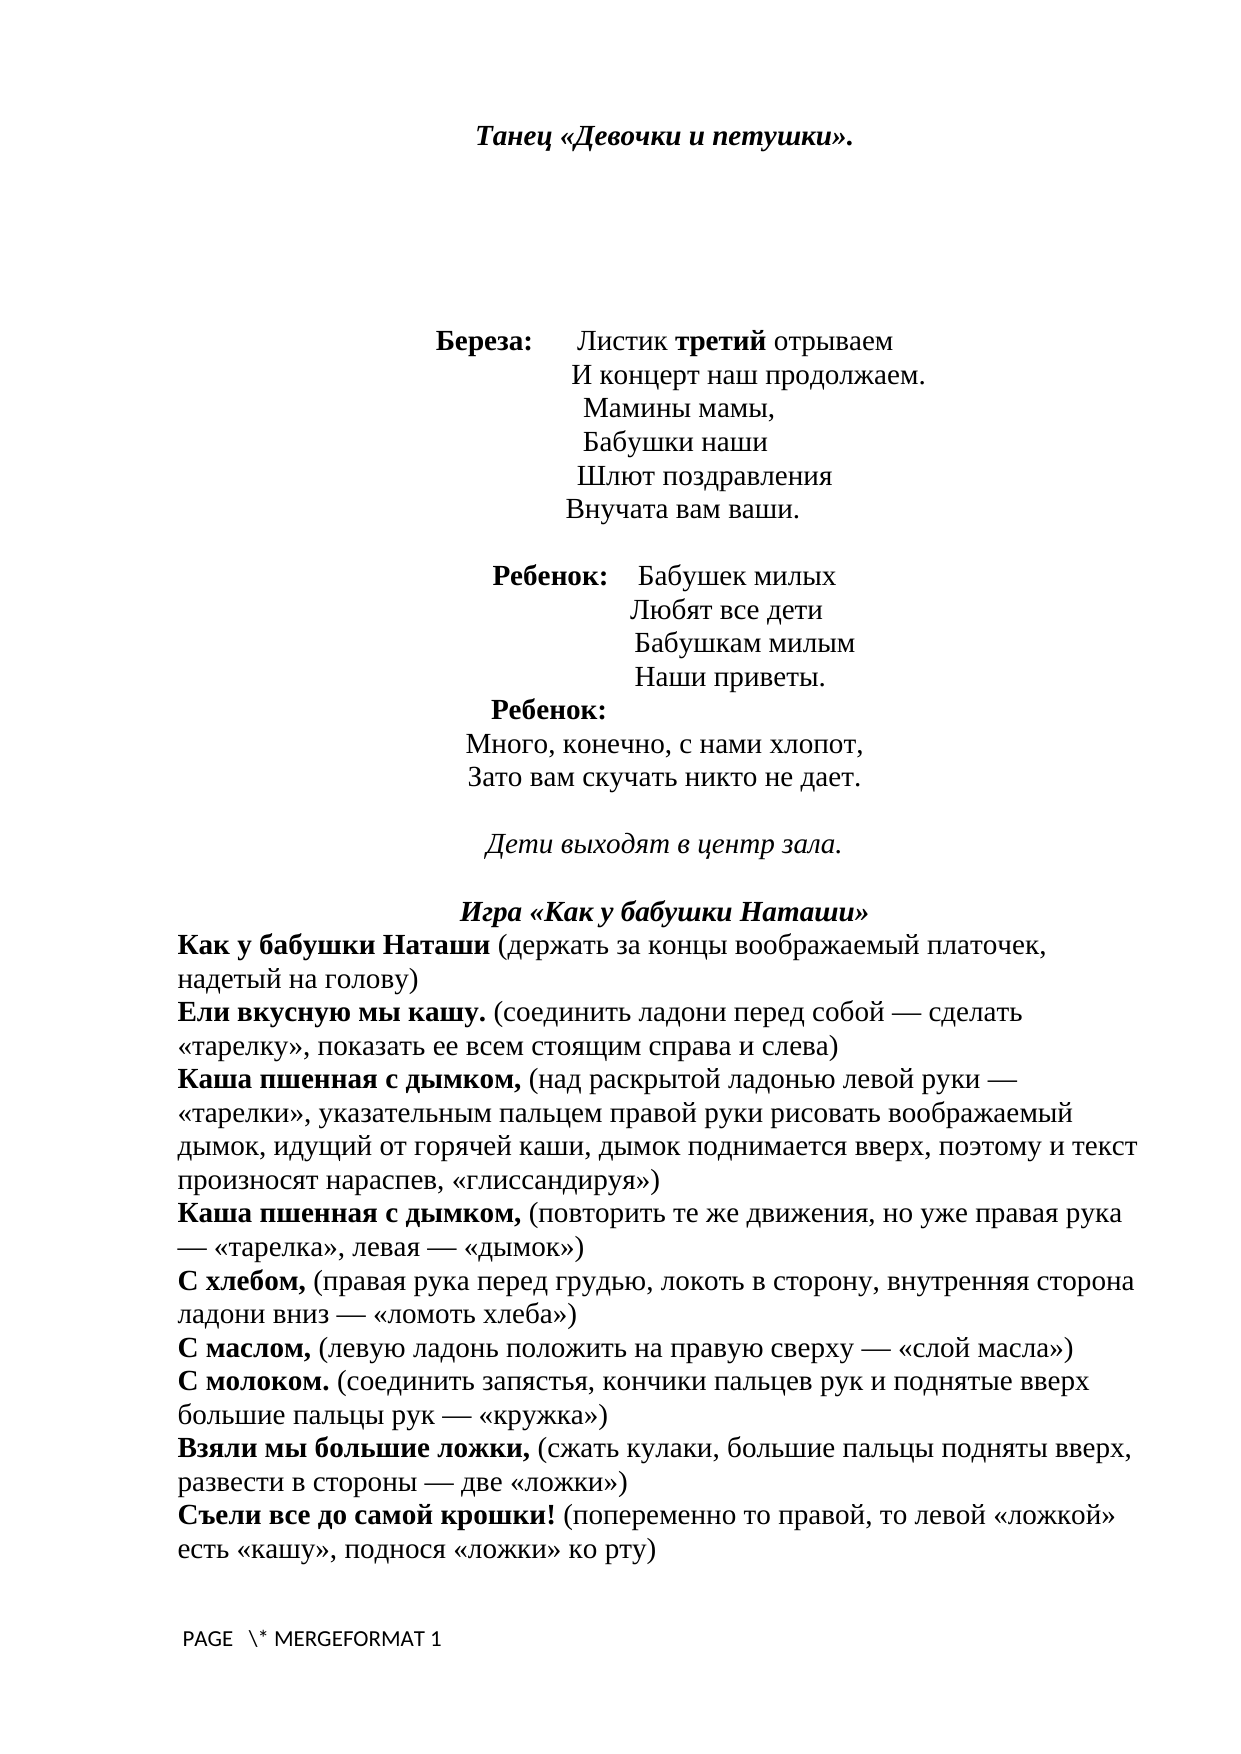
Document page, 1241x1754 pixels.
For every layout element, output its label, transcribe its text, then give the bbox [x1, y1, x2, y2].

text И концерт наш продолжаем. [177, 357, 1152, 391]
text Шлют поздравления [177, 458, 1152, 491]
text Танец «Девочки и петушки». [177, 118, 1152, 152]
text Каша пшенная с дымком, (повторить те же движения, но уже правая рука — «тарелка», левая — «дымок») [177, 1196, 1152, 1263]
text С молоком. (соединить запястья, кончики пальцев рук и поднятые вверх большие пальцы рук — «кружка») [177, 1363, 1152, 1430]
text Внучата вам ваши. [177, 491, 1152, 525]
text Зато вам скучать никто не дает. [177, 759, 1152, 793]
text Бабушкам милым [177, 625, 1152, 659]
text Ребенок: [177, 692, 1152, 726]
text Ели вкусную мы кашу. (соединить ладони перед собой — сделать «тарелку», показать ее всем стоящим справа и слева) [177, 994, 1152, 1061]
text Любят все дети [177, 592, 1152, 625]
text Дети выходят в центр зала. [177, 827, 1152, 860]
text Взяли мы большие ложки, (сжать кулаки, большие пальцы подняты вверх, развести в стороны — две «ложки») [177, 1430, 1152, 1497]
text Наши приветы. [177, 659, 1152, 692]
text Мамины мамы, [177, 391, 1152, 424]
text Каша пшенная с дымком, (над раскрытой ладонью левой руки — «тарелки», указательным пальцем правой руки рисовать воображаемый дымок, идущий от горячей каши, дымок поднимается вверх, поэтому и текст произносят нараспев, «глиссандируя») [177, 1061, 1152, 1196]
text Как у бабушки Наташи (держать за концы воображаемый платочек, надетый на голову) [177, 927, 1152, 994]
text Ребенок: Бабушек милых [177, 558, 1152, 592]
text Игра «Как у бабушки Наташи» [177, 894, 1152, 927]
text Береза: Листик третий отрываем [177, 290, 1152, 357]
text Съели все до самой крошки! (попеременно то правой, то левой «ложкой» есть «кашу», поднося «ложки» ко рту) [177, 1497, 1152, 1564]
text Много, конечно, с нами хлопот, [177, 726, 1152, 759]
text Бабушки наши [177, 424, 1152, 458]
text С хлебом, (правая рука перед грудью, локоть в сторону, внутренняя сторона ладони вниз — «ломоть хлеба») [177, 1263, 1152, 1330]
text С маслом, (левую ладонь положить на правую сверху — «слой масла») [177, 1330, 1152, 1363]
